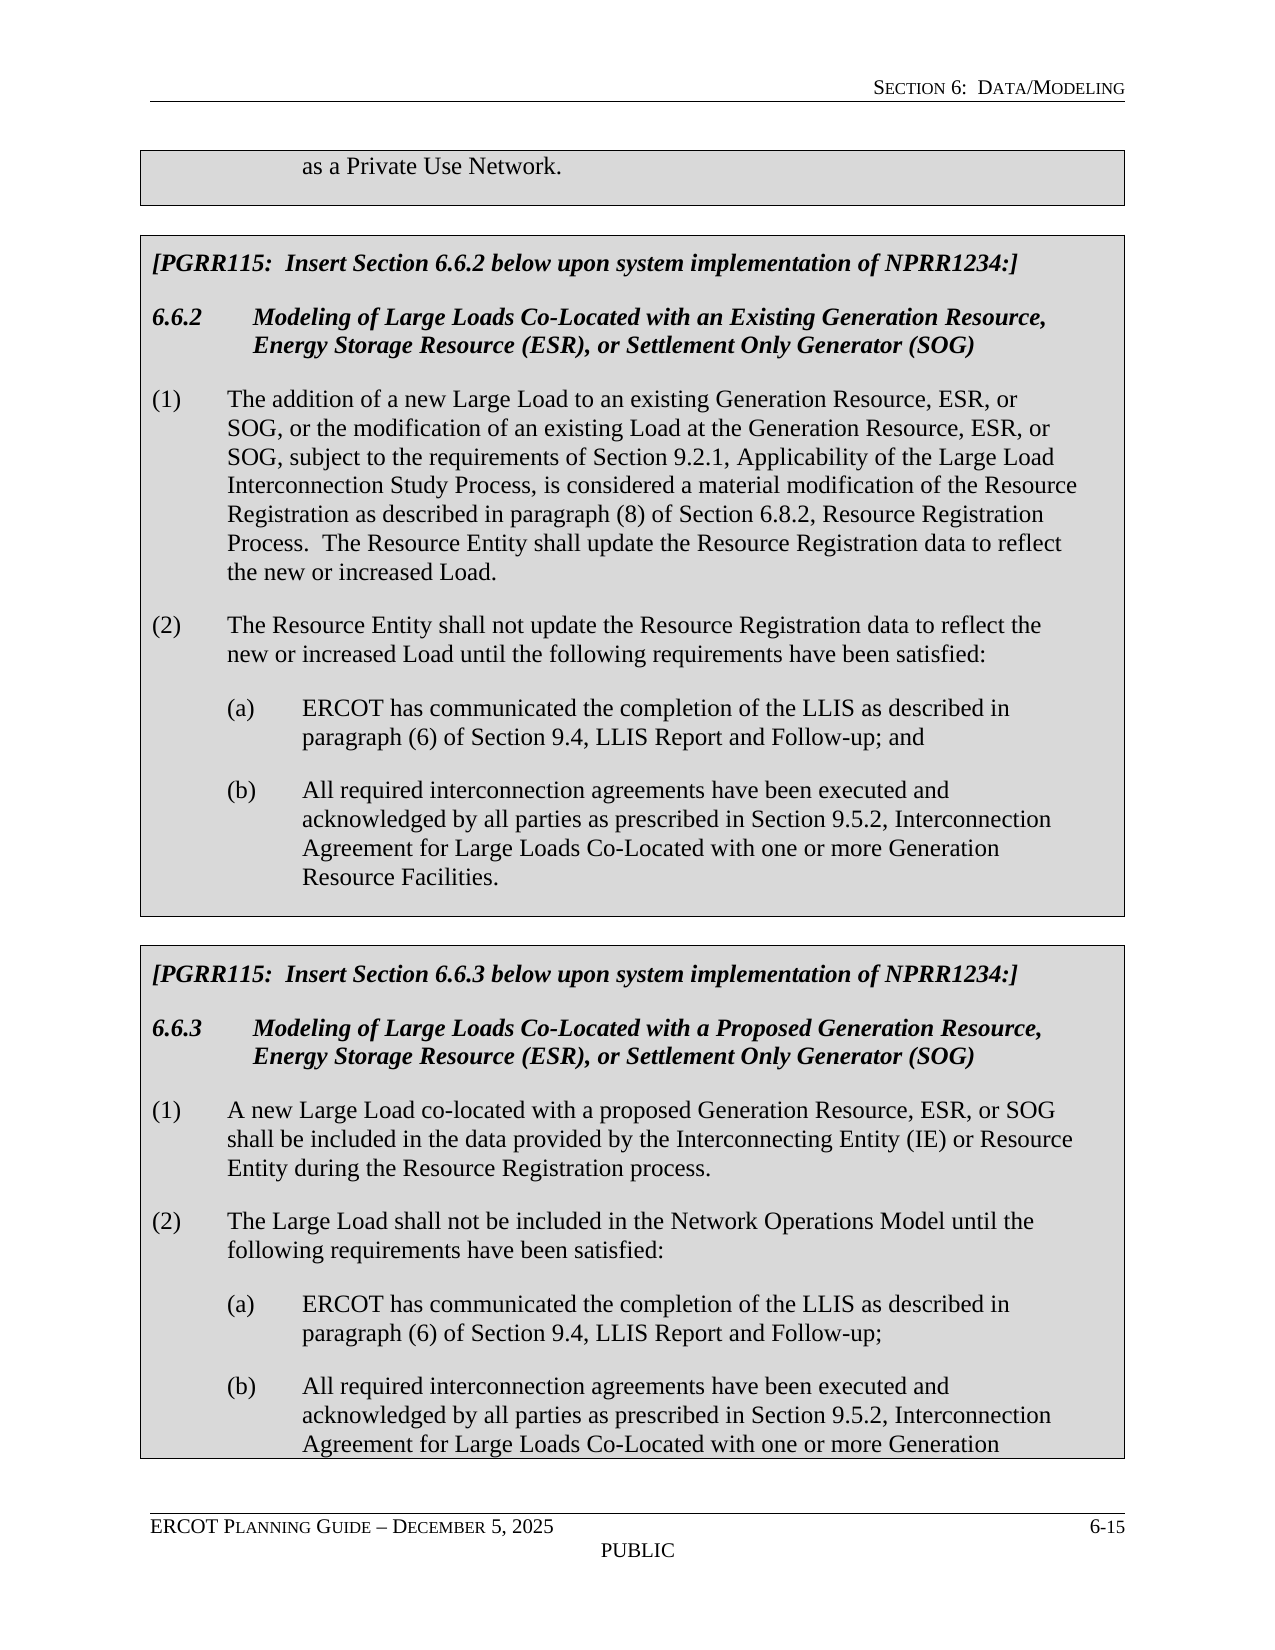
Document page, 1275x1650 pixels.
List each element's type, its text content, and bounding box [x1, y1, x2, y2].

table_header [141, 151, 1124, 205]
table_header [141, 946, 1124, 1458]
table_header [PGRR115: Insert Section 6.6.2 below upon system implementation of NPRR1234:] 6.6.2 Modeling of Large Loads Co-Located with an Existing Generation Resource, Energy Storage Resource (ESR), or Settlement Only Generator (SOG) (1) The addition of a new Large Load to an existing Generation Resource, ESR, or SOG, or the modification of an existing Load at the Generation Resource, ESR, or SOG, subject to the requirements of Section 9.2.1, Applicability of the Large Load Interconnection Study Process, is considered a material modification of the Resource Registration as described in paragraph (8) of Section 6.8.2, Resource Registration Process. The Resource Entity shall update the Resource Registration data to reflect the new or increased Load. (2) The Resource Entity shall not update the Resource Registration data to reflect the new or increased Load until the following requirements have been satisfied: (a) ERCOT has communicated the completion of the LLIS as described in paragraph (6) of Section 9.4, LLIS Report and Follow-up; and (b) All required interconnection agreements have been executed and acknowledged by all parties as prescribed in Section 9.5.2, Interconnection Agreement for Large Loads Co-Located with one or more Generation Resource Facilities. [141, 236, 1124, 916]
